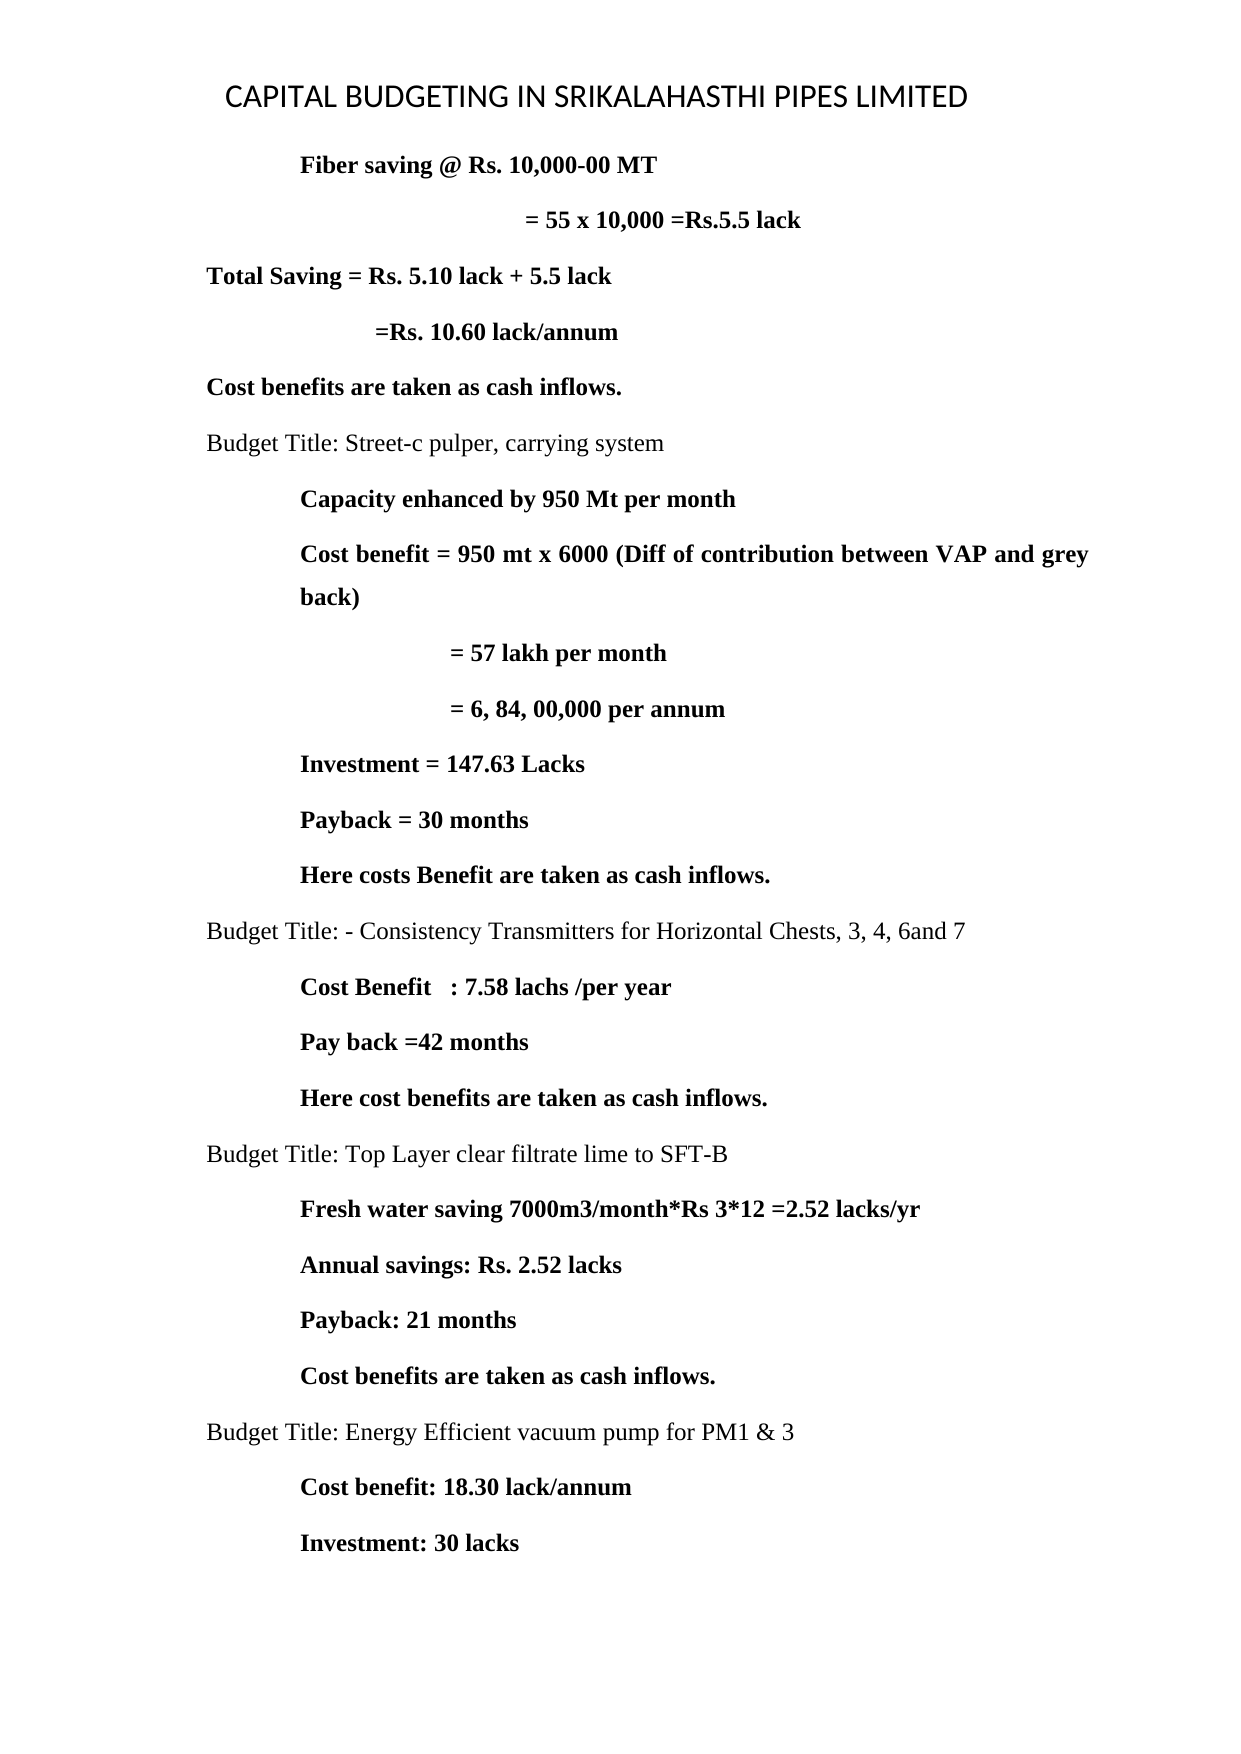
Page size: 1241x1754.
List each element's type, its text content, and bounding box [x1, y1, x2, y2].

text Cost benefit = 950 mt x 6000 (Diff of contribution between VAP and grey back) [300, 539, 1090, 611]
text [300, 1361, 1090, 1390]
text Pay back =42 months [300, 1027, 1090, 1056]
text Here cost benefits are taken as cash inflows. [300, 1083, 1090, 1112]
text Budget Title: Energy Efficient vacuum pump for PM1 & 3 [206, 1417, 1090, 1446]
text Fresh water saving 7000m3/month*Rs 3*12 =2.52 lacks/yr [300, 1194, 1090, 1223]
text =Rs. 10.60 lack/annum [206, 317, 1090, 346]
text Cost benefit: 18.30 lack/annum [300, 1472, 1090, 1501]
text Budget Title: Top Layer clear filtrate lime to SFT-B [206, 1139, 1090, 1167]
text Cost Benefit : 7.58 lachs /per year [300, 972, 1090, 1001]
text Investment: 30 lacks [300, 1528, 1090, 1557]
text = 57 lakh per month [300, 638, 1090, 667]
text = 6, 84, 00,000 per annum [300, 694, 1090, 722]
text = 55 x 10,000 =Rs.5.5 lack [300, 206, 1090, 234]
text Investment = 147.63 Lacks [300, 749, 1090, 778]
text Cost benefits are taken as cash inflows. [206, 372, 1090, 401]
text Total Saving = Rs. 5.10 lack + 5.5 lack [206, 261, 1090, 290]
text Budget Title: Street-c pulper, carrying system [206, 428, 1090, 457]
text Payback = 30 months [300, 805, 1090, 834]
text Budget Title: - Consistency Transmitters for Horizontal Chests, 3, 4, 6and 7 [206, 916, 1090, 945]
text Payback: 21 months [300, 1306, 1090, 1334]
text Here costs Benefit are taken as cash inflows. [206, 861, 1090, 889]
text Fiber saving @ Rs. 10,000-00 MT [300, 150, 1090, 179]
text Capacity enhanced by 950 Mt per month [300, 484, 1090, 512]
text Annual savings: Rs. 2.52 lacks [300, 1250, 1090, 1279]
